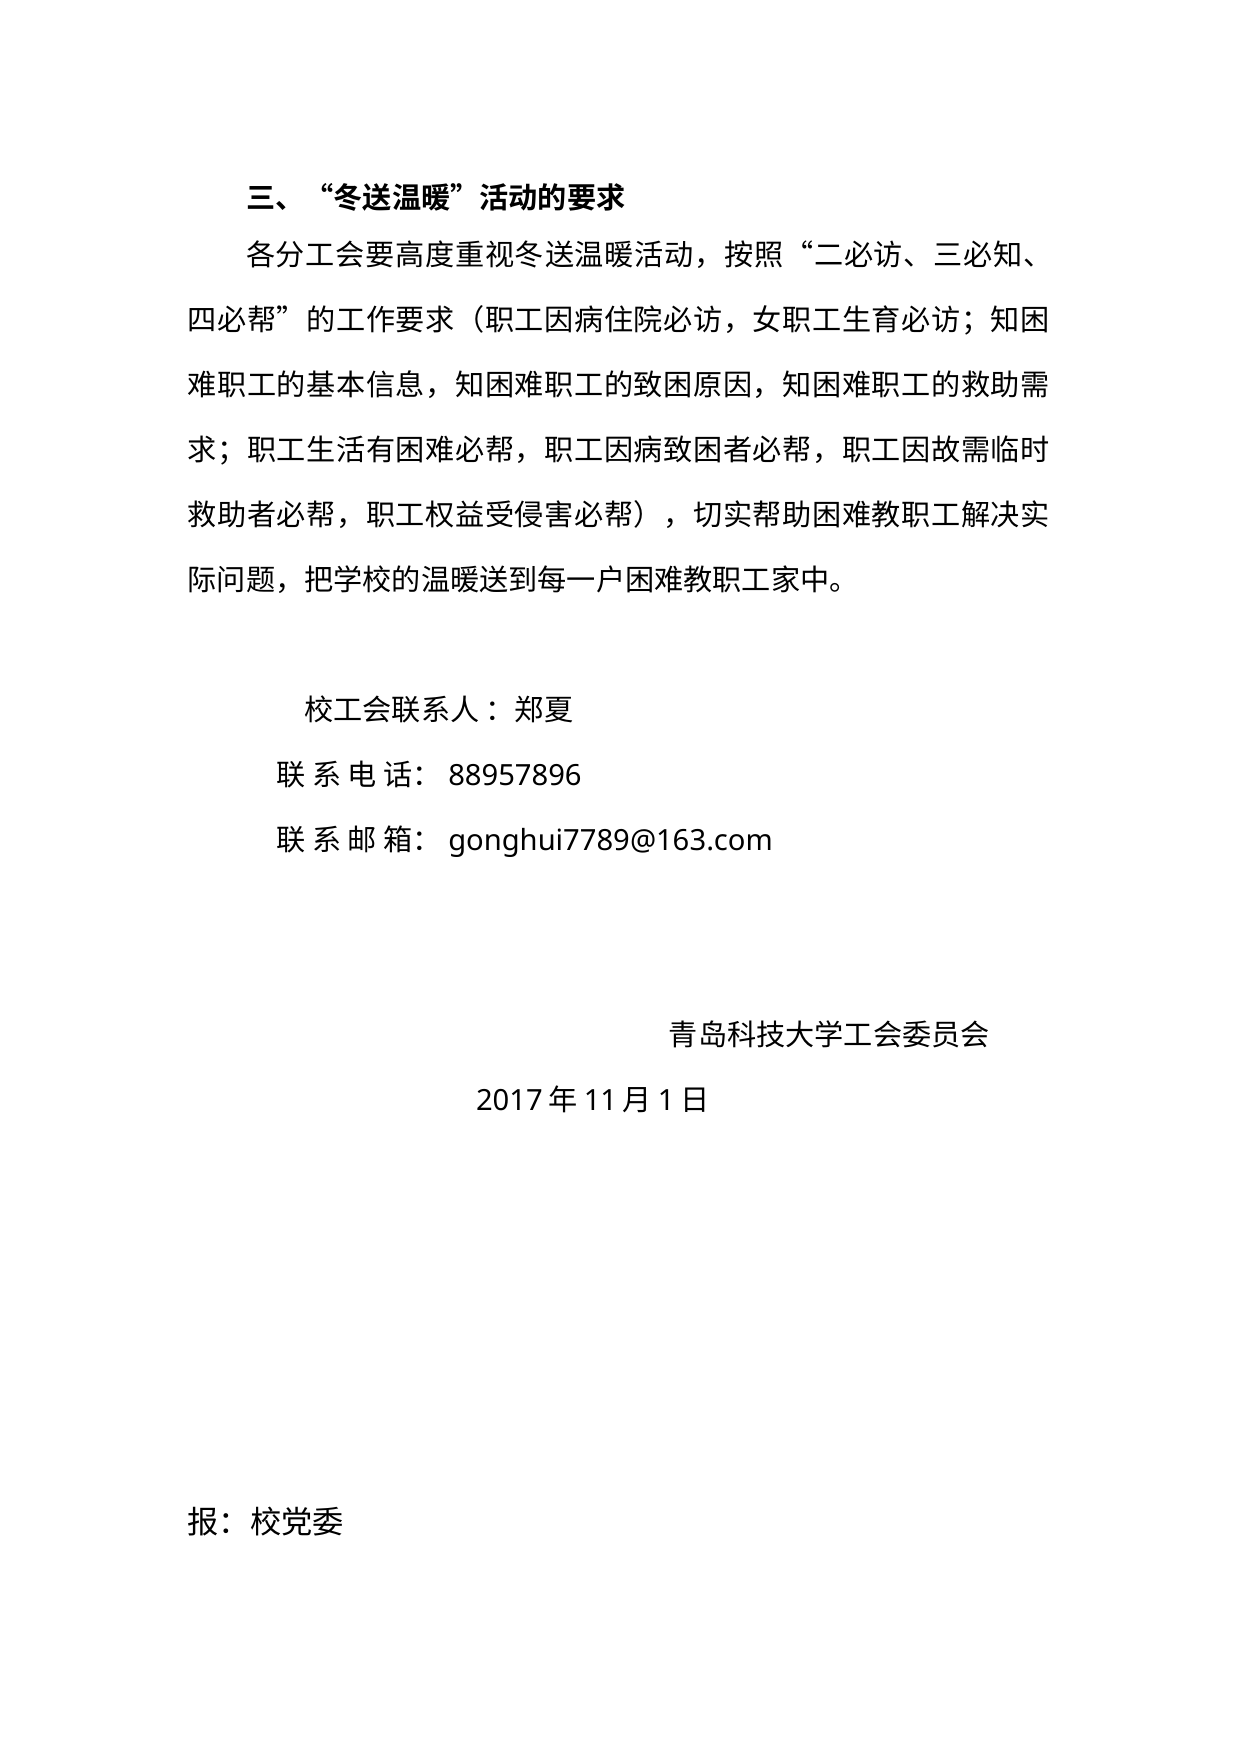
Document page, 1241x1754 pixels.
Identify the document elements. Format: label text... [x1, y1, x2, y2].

text 校工会联系人 ：郑夏 [187, 675, 1053, 740]
text 三、“冬送温暖”活动的要求 [187, 162, 1053, 220]
text 各分工会要高度重视冬送温暖活动，按照“二必访、三必知、四必帮”的工作要求（职工因病住院必访，女职工生育必访；知困难职工的基本信息，知困难职工的致困原因，知困难职工的救助需求；职工生活有困难必帮，职工因病致困者必帮，职工因故需临时救助者必帮，职工权益受侵害必帮），切实帮助困难教职工解决实际问题，把学校的温暖送到每一户困难教职工家中。 [187, 220, 1053, 610]
text 青岛科技大学工会委员会 [187, 1000, 1053, 1065]
text 联 系 邮 箱： gonghui7789@163.com [187, 805, 1053, 870]
text 联 系 电 话： 88957896 [187, 740, 1053, 805]
text 2017年11月1日 [187, 1065, 1053, 1130]
text 报：校党委 [187, 1488, 1053, 1553]
